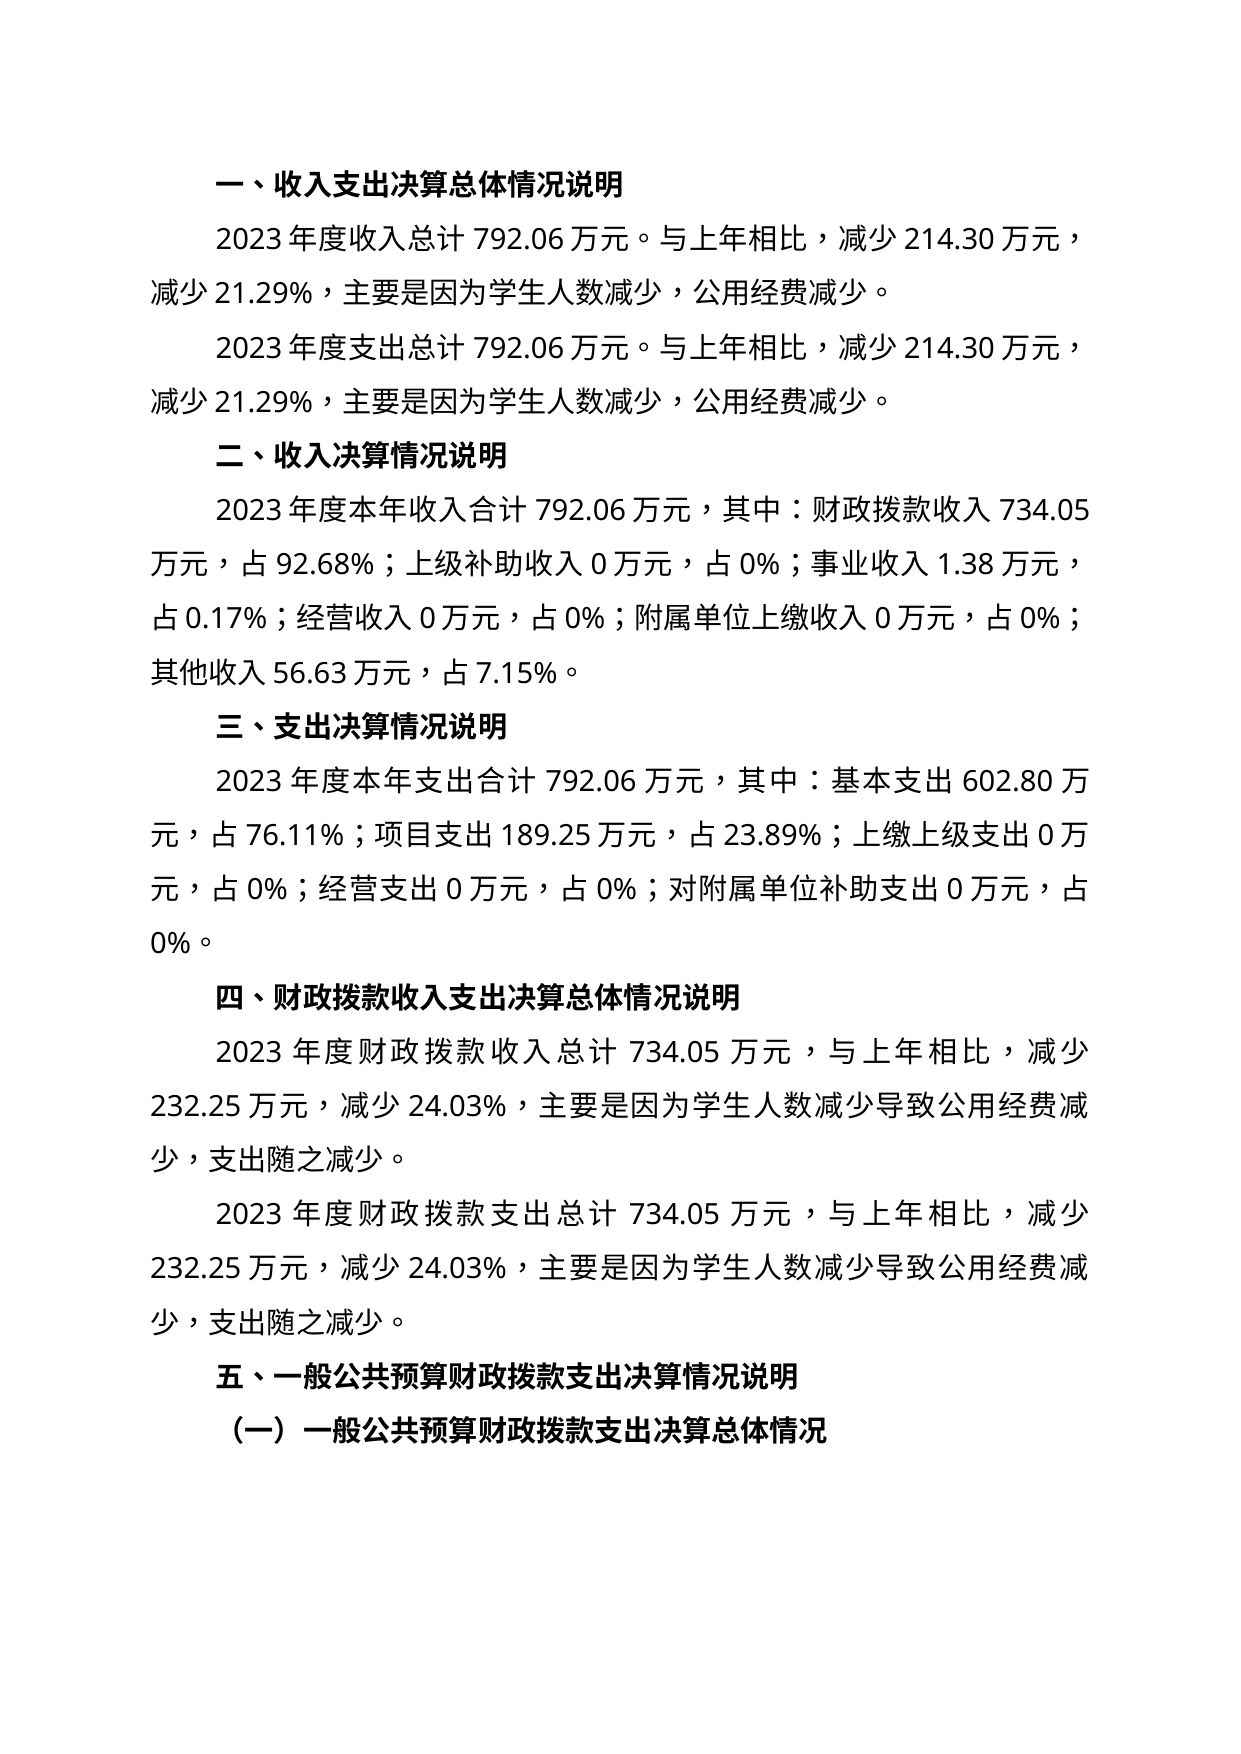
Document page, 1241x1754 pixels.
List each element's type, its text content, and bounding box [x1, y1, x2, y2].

text 三、支出决算情况说明 [150, 692, 1090, 746]
text 五、一般公共预算财政拨款支出决算情况说明 [150, 1342, 1090, 1396]
text 2023年度本年收入合计792.06万元，其中：财政拨款收入734.05万元，占92.68%；上级补助收入0万元，占0%；事业收入1.38万元，占0.17%；经营收入0万元，占0%；附属单位上缴收入0万元，占0%；其他收入56.63万元，占7.15%。 [150, 475, 1090, 692]
text 2023年度财政拨款收入总计734.05万元，与上年相比，减少232.25万元，减少24.03%，主要是因为学生人数减少导致公用经费减少，支出随之减少。 [150, 1017, 1090, 1179]
text 2023年度收入总计792.06万元。与上年相比，减少214.30万元，减少21.29%，主要是因为学生人数减少，公用经费减少。 [150, 204, 1090, 312]
text 2023年度本年支出合计792.06万元，其中：基本支出602.80万元，占76.11%；项目支出189.25万元，占23.89%；上缴上级支出0万元，占0%；经营支出0万元，占0%；对附属单位补助支出0万元，占0%。 [150, 746, 1090, 962]
text 四、财政拨款收入支出决算总体情况说明 [150, 962, 1090, 1017]
text 一、收入支出决算总体情况说明 [150, 150, 1090, 204]
text 2023年度财政拨款支出总计734.05万元，与上年相比，减少232.25万元，减少24.03%，主要是因为学生人数减少导致公用经费减少，支出随之减少。 [150, 1179, 1090, 1342]
text 2023年度支出总计792.06万元。与上年相比，减少214.30万元，减少21.29%，主要是因为学生人数减少，公用经费减少。 [150, 312, 1090, 421]
text （一）一般公共预算财政拨款支出决算总体情况 [150, 1396, 1090, 1450]
text 二、收入决算情况说明 [150, 421, 1090, 475]
